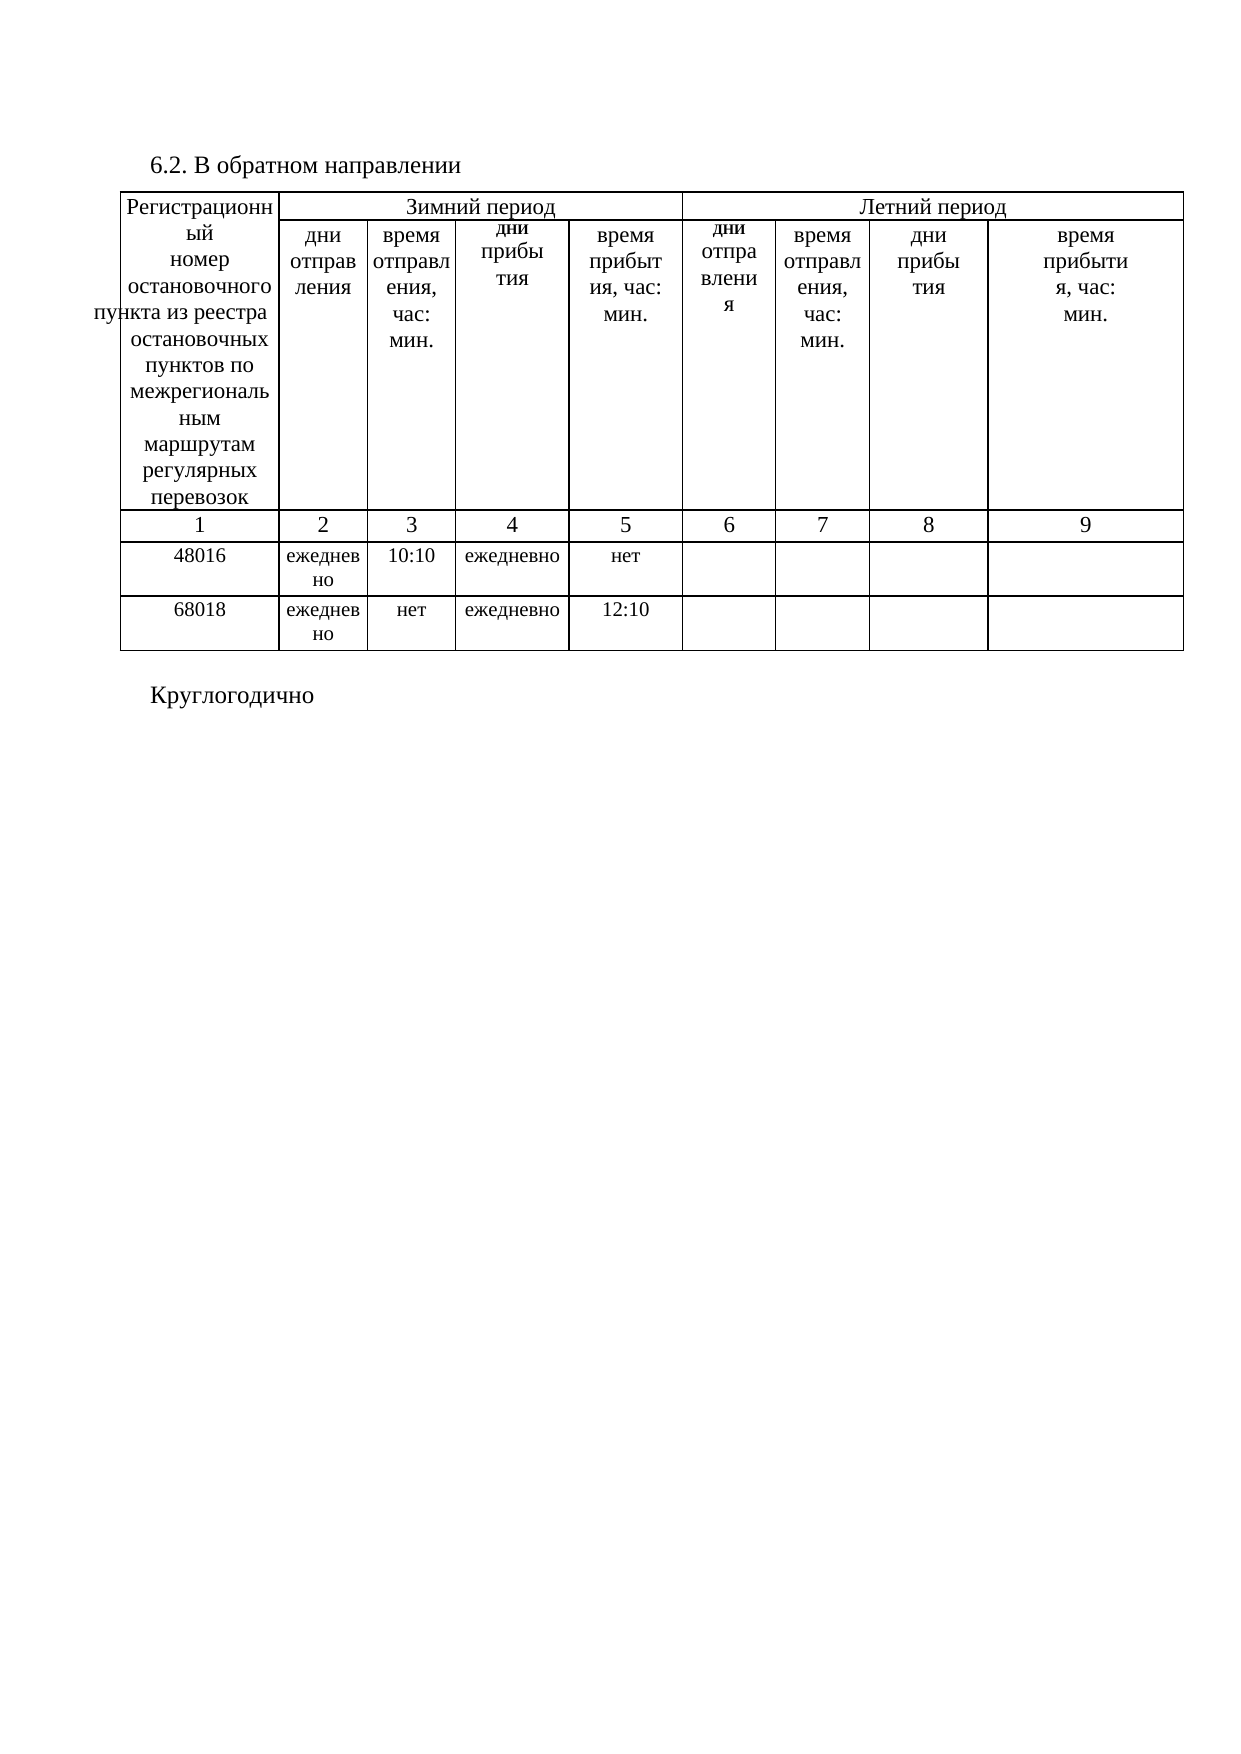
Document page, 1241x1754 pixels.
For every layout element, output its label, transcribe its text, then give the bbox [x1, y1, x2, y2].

table_header Зимний период [280, 193, 682, 219]
table_cell 12:10 [570, 597, 682, 650]
table_cell [683, 597, 775, 650]
table_cell [870, 543, 987, 595]
table_cell 68018 [121, 597, 278, 650]
table_cell 48016 [121, 543, 278, 595]
table_header Регистрационный номер остановочного пункта из реестра остановочных пунктов по межрегиональным маршрутам регулярных перевозок [121, 193, 278, 509]
table_cell 6 [683, 511, 775, 541]
table_cell [989, 597, 1183, 650]
table_cell 7 [776, 511, 869, 541]
table_cell [776, 597, 869, 650]
table_cell время прибыт ия, час: мин. [570, 221, 682, 509]
text 6.2. В обратном направлении [150, 150, 1090, 179]
table_cell время отправл ения, час: мин. [776, 221, 869, 509]
table_cell ежедневно [456, 597, 568, 650]
table_cell ежедневно [280, 597, 367, 650]
table_cell 5 [570, 511, 682, 541]
table_cell дни прибы тия [870, 221, 987, 509]
table_cell 10:10 [368, 543, 455, 595]
table_cell 2 [280, 511, 367, 541]
table_cell дни отправ ления [280, 221, 367, 509]
table_cell ДНИ прибы тия [456, 221, 568, 509]
table_cell [989, 543, 1183, 595]
table_cell ежедневно [456, 543, 568, 595]
table_cell время прибыти я, час: мин. [989, 221, 1183, 509]
table_cell нет [570, 543, 682, 595]
table_cell 1 [121, 511, 278, 541]
table_cell нет [368, 597, 455, 650]
table_cell 3 [368, 511, 455, 541]
table_cell [683, 543, 775, 595]
table_cell [776, 543, 869, 595]
table_cell 9 [989, 511, 1183, 541]
table_cell 4 [456, 511, 568, 541]
table_cell ежедневно [280, 543, 367, 595]
text Круглогодично [150, 680, 1090, 709]
table_cell время отправл ения, час: мин. [368, 221, 455, 509]
table_cell ДНИ отпра влени я [683, 221, 775, 509]
table_cell 8 [870, 511, 987, 541]
table_header Летний период [683, 193, 1183, 219]
table_cell [870, 597, 987, 650]
